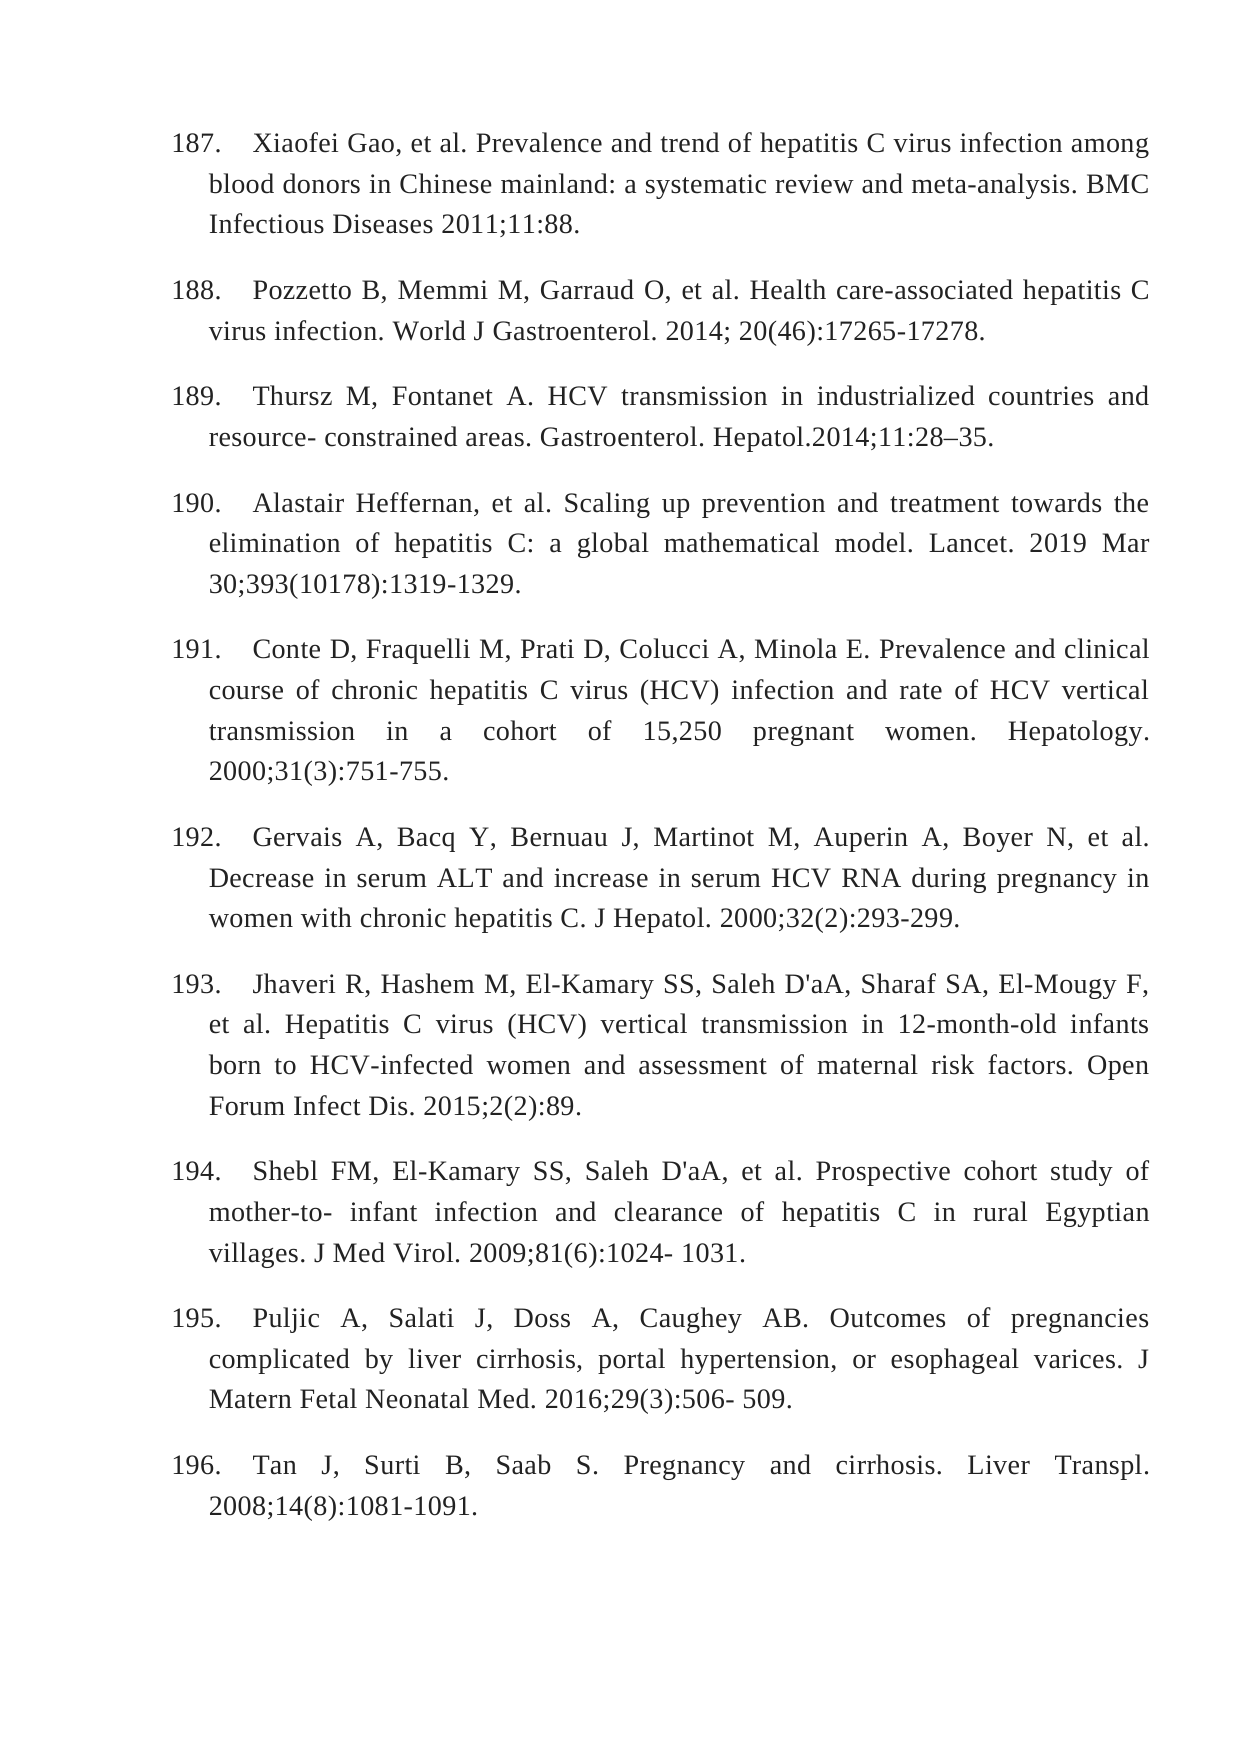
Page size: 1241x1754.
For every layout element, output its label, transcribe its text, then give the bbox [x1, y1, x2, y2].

list Alastair Heffernan, et al. Scaling up prevention and treatment towards the elimination of hepatitis C: a global mathematical model. Lancet. 2019 Mar 30;393(10178):1319-1329. [171, 477, 1152, 599]
list Xiaofei Gao, et al. Prevalence and trend of hepatitis C virus infection among blood donors in Chinese mainland: a systematic review and meta-analysis. BMC Infectious Diseases 2011;11:88. [171, 118, 1152, 240]
list Conte D, Fraquelli M, Prati D, Colucci A, Minola E. Prevalence and clinical course of chronic hepatitis C virus (HCV) infection and rate of HCV vertical transmission in a cohort of 15,250 pregnant women. Hepatology. 2000;31(3):751-755. [171, 624, 1152, 787]
list Gervais A, Bacq Y, Bernuau J, Martinot M, Auperin A, Boyer N, et al. Decrease in serum ALT and increase in serum HCV RNA during pregnancy in women with chronic hepatitis C. J Hepatol. 2000;32(2):293-299. [171, 812, 1152, 934]
list Shebl FM, El-Kamary SS, Saleh D'aA, et al. Prospective cohort study of mother-to- infant infection and clearance of hepatitis C in rural Egyptian villages. J Med Virol. 2009;81(6):1024- 1031. [171, 1146, 1152, 1268]
list Pozzetto B, Memmi M, Garraud O, et al. Health care-associated hepatitis C virus infection. World J Gastroenterol. 2014; 20(46):17265-17278. [171, 265, 1152, 346]
list Jhaveri R, Hashem M, El-Kamary SS, Saleh D'aA, Sharaf SA, El-Mougy F, et al. Hepatitis C virus (HCV) vertical transmission in 12-month-old infants born to HCV-infected women and assessment of maternal risk factors. Open Forum Infect Dis. 2015;2(2):89. [171, 959, 1152, 1121]
list Thursz M, Fontanet A. HCV transmission in industrialized countries and resource- constrained areas. Gastroenterol. Hepatol.2014;11:28–35. [171, 371, 1152, 452]
list Tan J, Surti B, Saab S. Pregnancy and cirrhosis. Liver Transpl. 2008;14(8):1081-1091. [171, 1440, 1152, 1521]
list Puljic A, Salati J, Doss A, Caughey AB. Outcomes of pregnancies complicated by liver cirrhosis, portal hypertension, or esophageal varices. J Matern Fetal Neonatal Med. 2016;29(3):506- 509. [171, 1293, 1152, 1415]
